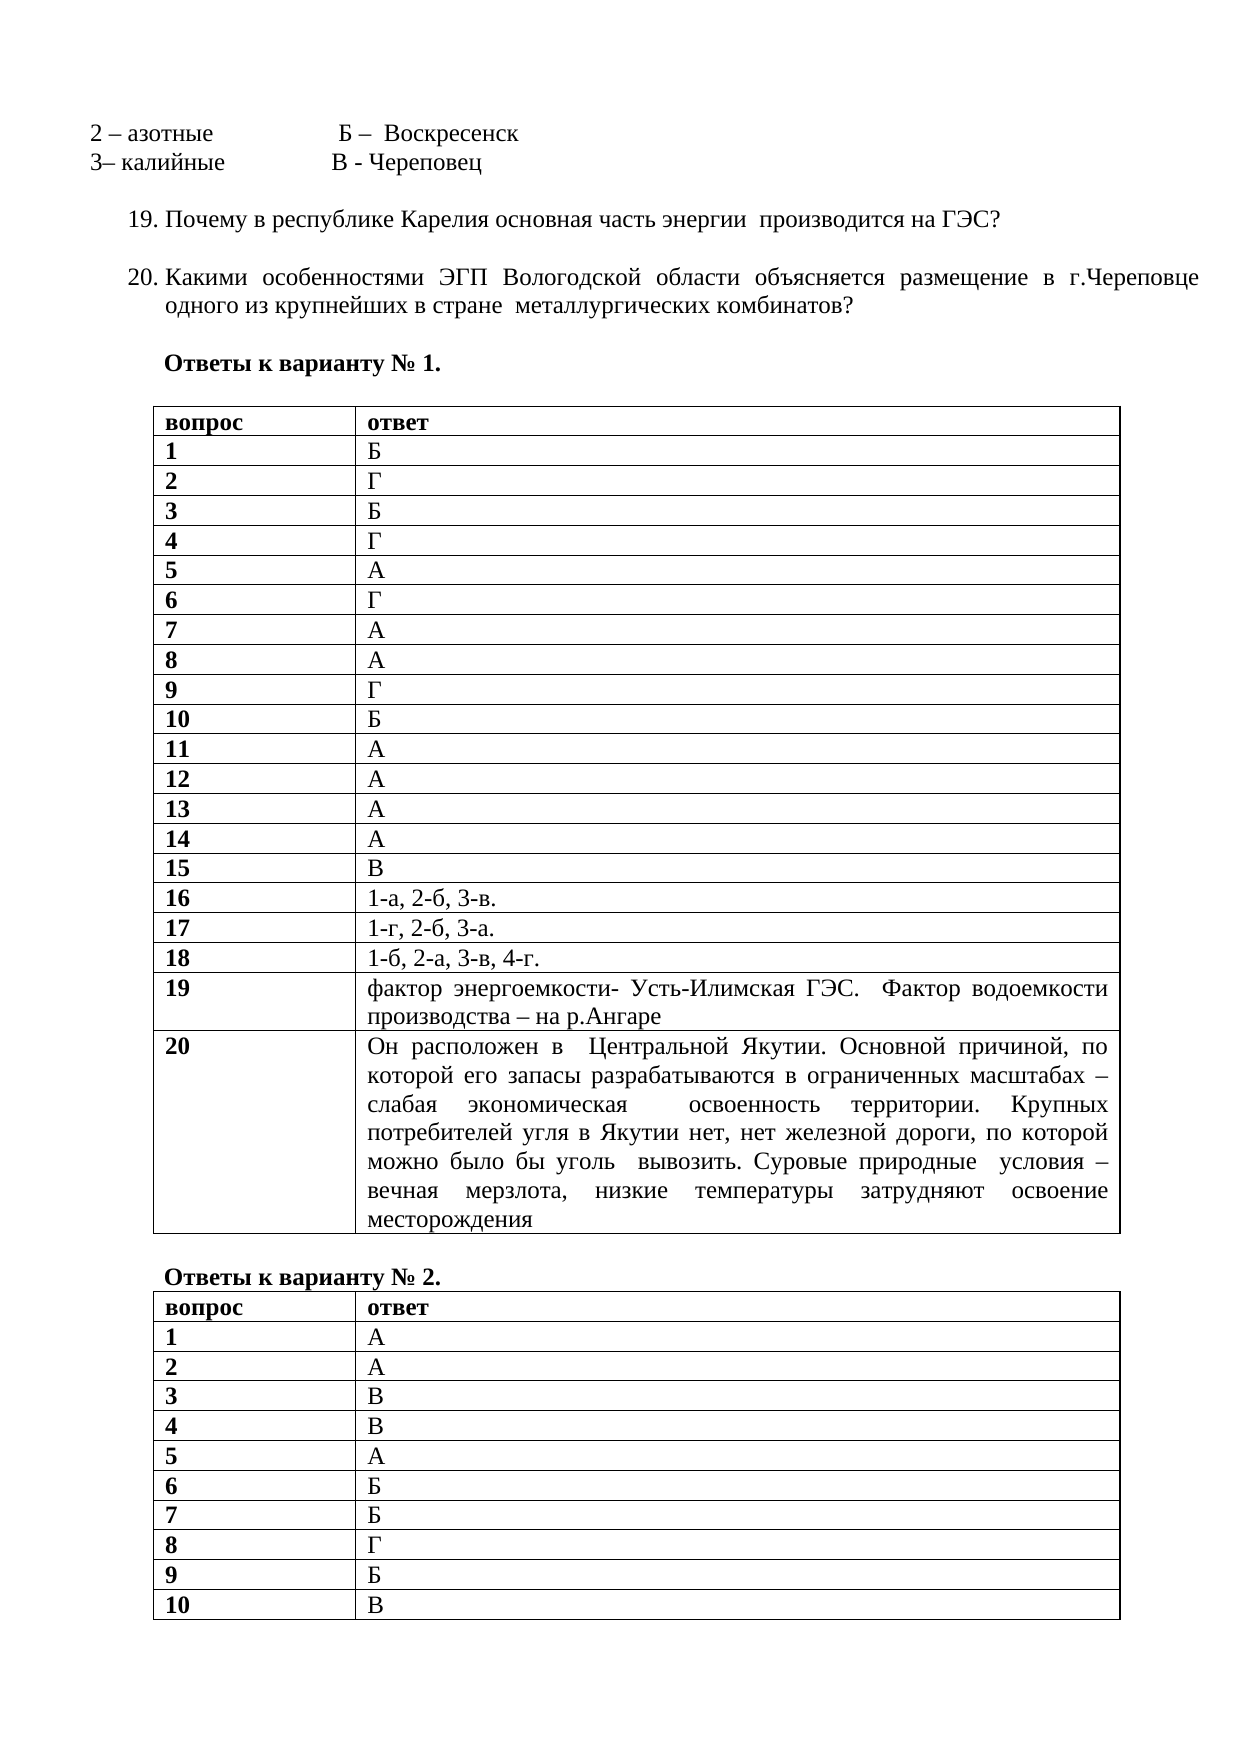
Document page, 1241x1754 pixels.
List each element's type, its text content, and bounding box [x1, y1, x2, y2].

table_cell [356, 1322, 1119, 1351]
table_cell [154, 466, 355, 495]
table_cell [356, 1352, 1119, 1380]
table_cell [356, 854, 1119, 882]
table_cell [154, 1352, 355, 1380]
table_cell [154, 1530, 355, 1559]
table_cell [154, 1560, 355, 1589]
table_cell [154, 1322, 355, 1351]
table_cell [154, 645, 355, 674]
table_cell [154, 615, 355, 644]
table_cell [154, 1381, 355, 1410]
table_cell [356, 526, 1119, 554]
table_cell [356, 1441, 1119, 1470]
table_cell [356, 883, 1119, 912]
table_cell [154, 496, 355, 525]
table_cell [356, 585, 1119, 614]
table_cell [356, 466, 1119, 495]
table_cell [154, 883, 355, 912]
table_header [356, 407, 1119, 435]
list Ответы к варианту № 2. [164, 1262, 1200, 1291]
list Ответы к варианту № 1. [164, 348, 1200, 377]
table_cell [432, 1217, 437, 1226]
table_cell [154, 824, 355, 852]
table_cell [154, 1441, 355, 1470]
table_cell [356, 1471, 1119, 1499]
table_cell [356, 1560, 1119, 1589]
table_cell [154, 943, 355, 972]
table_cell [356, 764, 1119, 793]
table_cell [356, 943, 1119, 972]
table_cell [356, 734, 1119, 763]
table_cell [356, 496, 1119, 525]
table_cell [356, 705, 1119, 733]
list 3– калийные В - Череповец [90, 147, 1200, 176]
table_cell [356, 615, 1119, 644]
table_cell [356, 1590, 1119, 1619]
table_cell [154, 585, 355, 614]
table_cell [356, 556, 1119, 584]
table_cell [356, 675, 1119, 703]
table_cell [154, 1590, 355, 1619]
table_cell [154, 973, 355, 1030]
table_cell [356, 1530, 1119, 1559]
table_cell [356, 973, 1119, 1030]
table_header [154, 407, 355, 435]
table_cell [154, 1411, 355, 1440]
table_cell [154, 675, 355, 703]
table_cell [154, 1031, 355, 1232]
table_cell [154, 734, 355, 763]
list Почему в республике Карелия основная часть энергии производится на ГЭС? [127, 204, 1200, 233]
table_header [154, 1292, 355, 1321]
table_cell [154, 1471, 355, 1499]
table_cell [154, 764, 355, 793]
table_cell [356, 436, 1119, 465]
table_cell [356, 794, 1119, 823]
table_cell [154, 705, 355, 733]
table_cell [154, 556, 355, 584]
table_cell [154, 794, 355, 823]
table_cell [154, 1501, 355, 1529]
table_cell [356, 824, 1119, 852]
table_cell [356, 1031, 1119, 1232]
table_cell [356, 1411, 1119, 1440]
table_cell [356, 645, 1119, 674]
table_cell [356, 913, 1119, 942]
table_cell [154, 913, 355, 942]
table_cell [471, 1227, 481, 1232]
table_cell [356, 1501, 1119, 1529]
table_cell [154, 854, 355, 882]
text 2 – азотные Б – Воскресенск [0, 118, 1200, 147]
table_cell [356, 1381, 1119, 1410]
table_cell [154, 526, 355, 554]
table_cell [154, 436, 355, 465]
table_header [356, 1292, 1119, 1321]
list Какими особенностями ЭГП Вологодской области объясняется размещение в г.Череповце одного из крупнейших в стране металлургических комбинатов? [127, 262, 1200, 319]
